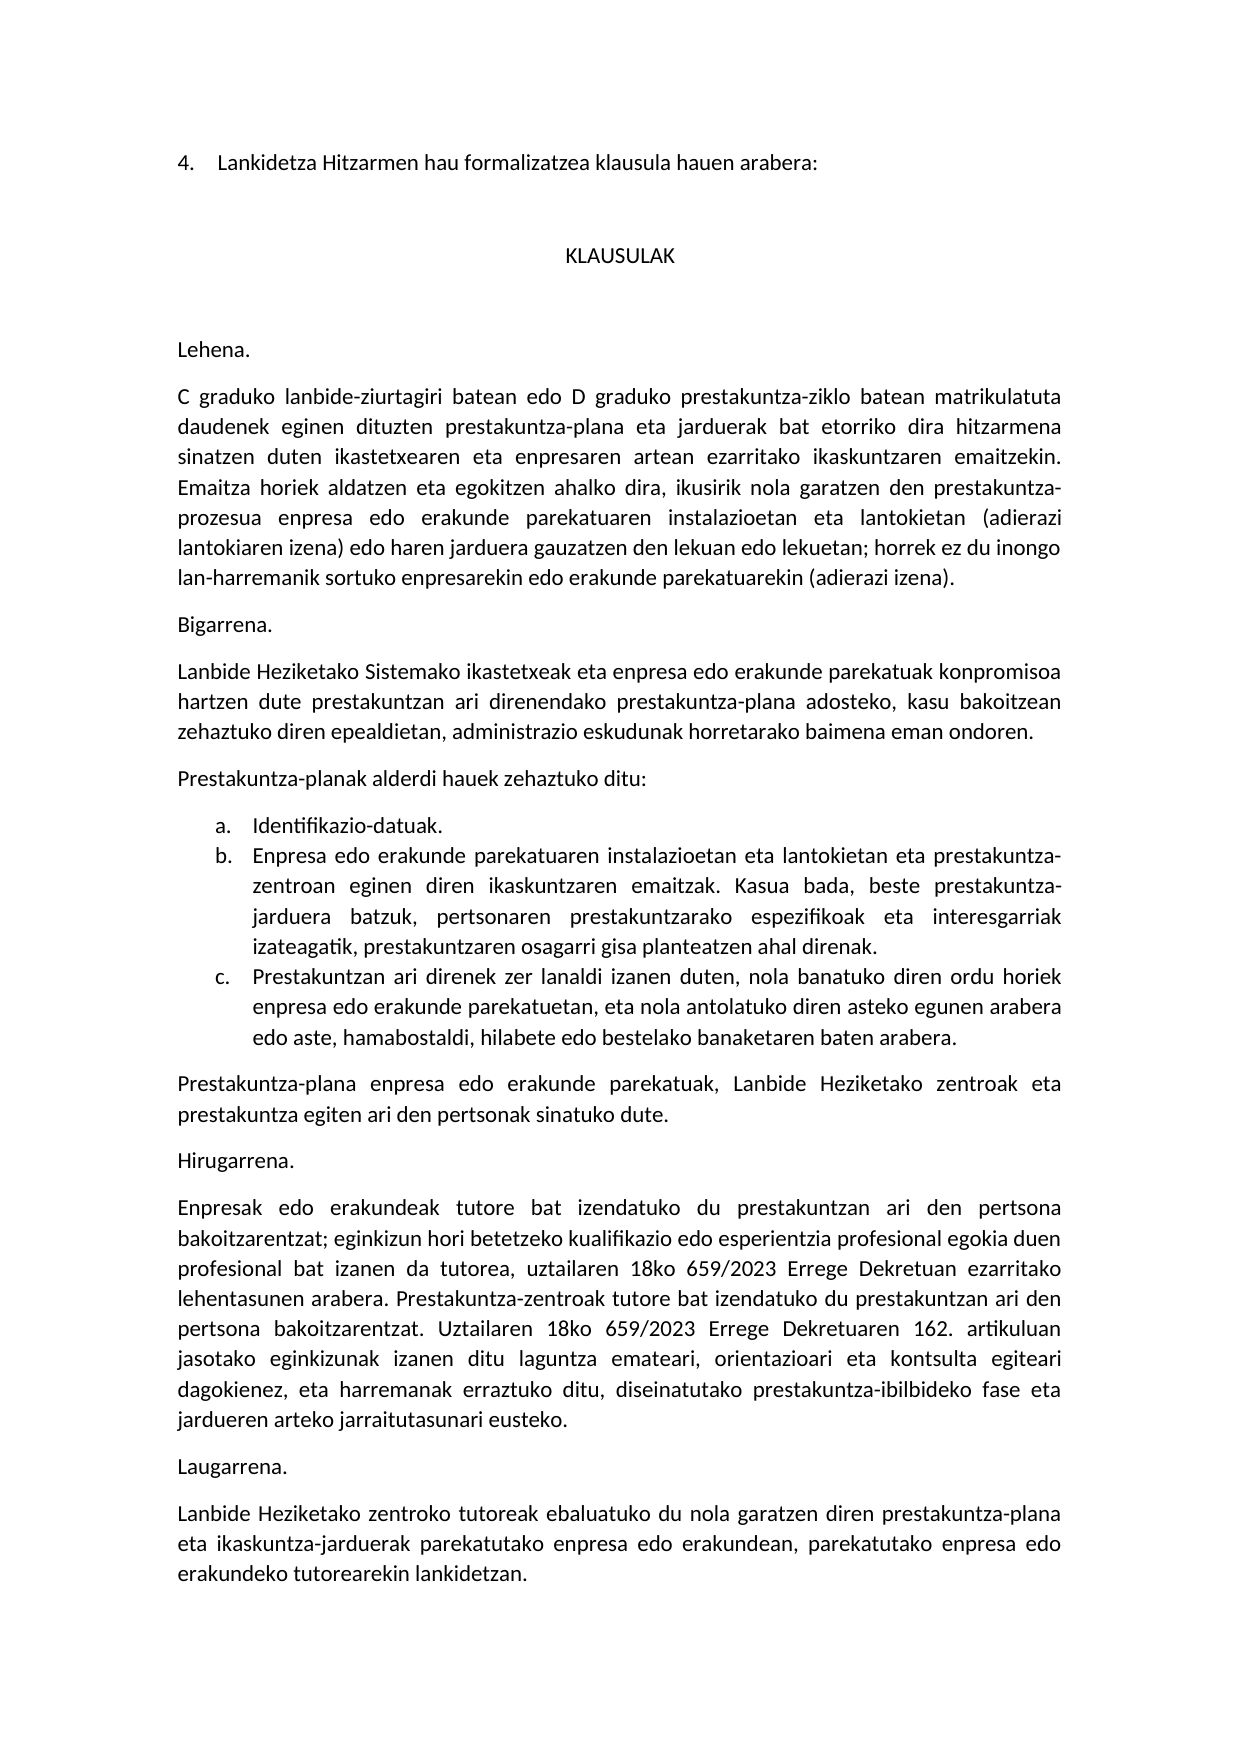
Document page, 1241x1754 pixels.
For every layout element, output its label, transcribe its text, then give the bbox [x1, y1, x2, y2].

text C graduko lanbide-ziurtagiri batean edo D graduko prestakuntza-ziklo batean matrikulatuta daudenek eginen dituzten prestakuntza-plana eta jarduerak bat etorriko dira hitzarmena sinatzen duten ikastetxearen eta enpresaren artean ezarritako ikaskuntzaren emaitzekin. Emaitza horiek aldatzen eta egokitzen ahalko dira, ikusirik nola garatzen den prestakuntza-prozesua enpresa edo erakunde parekatuaren instalazioetan eta lantokietan (adierazi lantokiaren izena) edo haren jarduera gauzatzen den lekuan edo lekuetan; horrek ez du inongo lan-harremanik sortuko enpresarekin edo erakunde parekatuarekin (adierazi izena). [177, 382, 1063, 591]
text Hirugarrena. [177, 1147, 1063, 1174]
text Laugarrena. [177, 1452, 1063, 1480]
text Prestakuntza-planak alderdi hauek zehaztuko ditu: [177, 764, 1063, 792]
text Bigarrena. [177, 610, 1063, 638]
list Identifikazio-datuak. [215, 811, 1063, 839]
text 4. Lankidetza Hitzarmen hau formalizatzea klausula hauen arabera: [177, 148, 1063, 176]
list Enpresa edo erakunde parekatuaren instalazioetan eta lantokietan eta prestakuntza-zentroan eginen diren ikaskuntzaren emaitzak. Kasua bada, beste prestakuntza-jarduera batzuk, pertsonaren prestakuntzarako espezifikoak eta interesgarriak izateagatik, prestakuntzaren osagarri gisa planteatzen ahal direnak. [215, 841, 1063, 960]
text KLAUSULAK [177, 241, 1063, 269]
text Lanbide Heziketako Sistemako ikastetxeak eta enpresa edo erakunde parekatuak konpromisoa hartzen dute prestakuntzan ari direnendako prestakuntza-plana adosteko, kasu bakoitzean zehaztuko diren epealdietan, administrazio eskudunak horretarako baimena eman ondoren. [177, 657, 1063, 745]
text Enpresak edo erakundeak tutore bat izendatuko du prestakuntzan ari den pertsona bakoitzarentzat; eginkizun hori betetzeko kualifikazio edo esperientzia profesional egokia duen profesional bat izanen da tutorea, uztailaren 18ko 659/2023 Errege Dekretuan ezarritako lehentasunen arabera. Prestakuntza-zentroak tutore bat izendatuko du prestakuntzan ari den pertsona bakoitzarentzat. Uztailaren 18ko 659/2023 Errege Dekretuaren 162. artikuluan jasotako eginkizunak izanen ditu laguntza emateari, orientazioari eta kontsulta egiteari dagokienez, eta harremanak erraztuko ditu, diseinatutako prestakuntza-ibilbideko fase eta jardueren arteko jarraitutasunari eusteko. [177, 1193, 1063, 1433]
text Lanbide Heziketako zentroko tutoreak ebaluatuko du nola garatzen diren prestakuntza-plana eta ikaskuntza-jarduerak parekatutako enpresa edo erakundean, parekatutako enpresa edo erakundeko tutorearekin lankidetzan. [177, 1499, 1063, 1587]
text Lehena. [177, 335, 1063, 363]
text Prestakuntza-plana enpresa edo erakunde parekatuak, Lanbide Heziketako zentroak eta prestakuntza egiten ari den pertsonak sinatuko dute. [177, 1069, 1063, 1128]
list Prestakuntzan ari direnek zer lanaldi izanen duten, nola banatuko diren ordu horiek enpresa edo erakunde parekatuetan, eta nola antolatuko diren asteko egunen arabera edo aste, hamabostaldi, hilabete edo bestelako banaketaren baten arabera. [215, 962, 1063, 1051]
